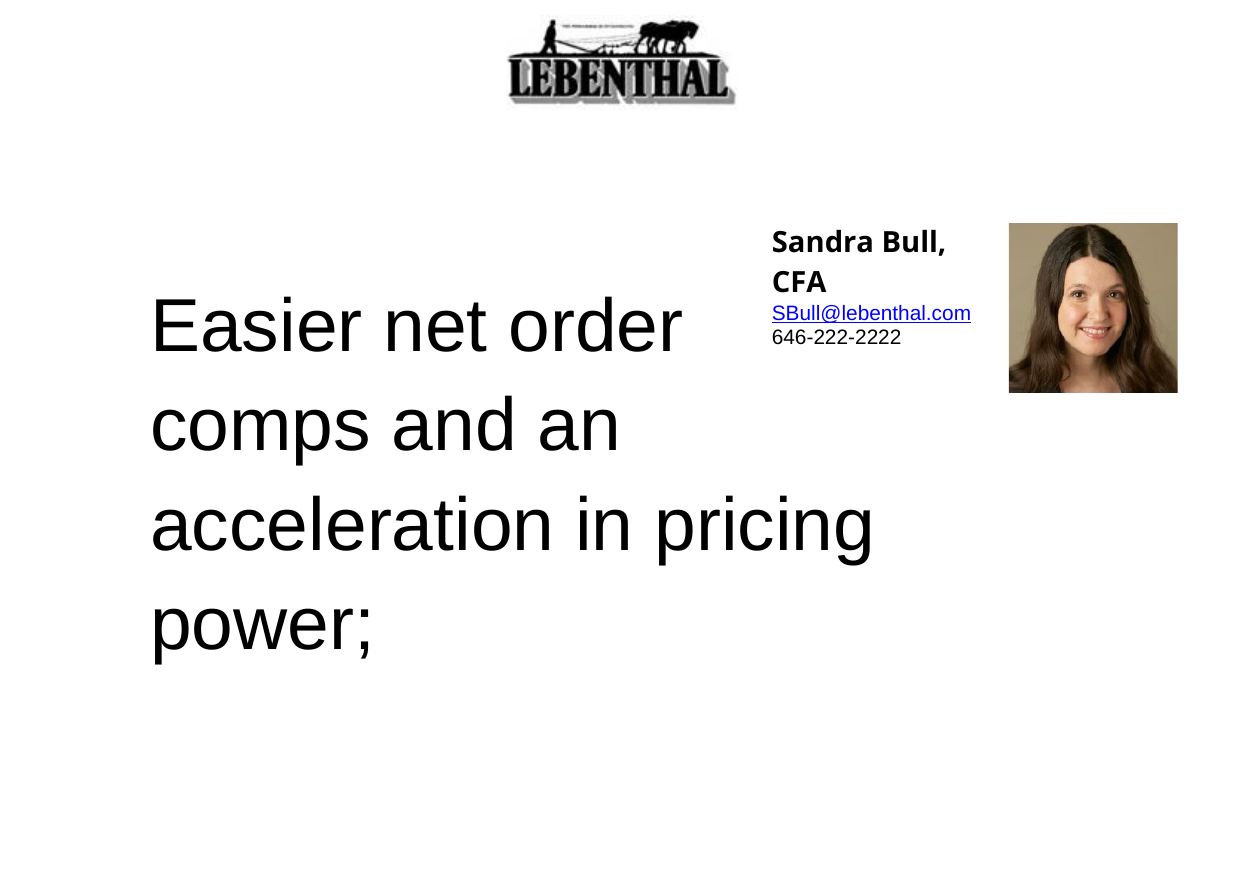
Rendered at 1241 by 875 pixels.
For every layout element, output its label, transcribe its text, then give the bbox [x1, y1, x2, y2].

picture [505, 15, 739, 113]
text Easier net order comps and an acceleration in pricing power; [150, 281, 1090, 665]
table_header [1008, 221, 1240, 468]
picture [1008, 223, 1178, 393]
table_header Sandra Bull, CFA SBull@lebenthal.com 646-222-2222 [760, 221, 1008, 468]
